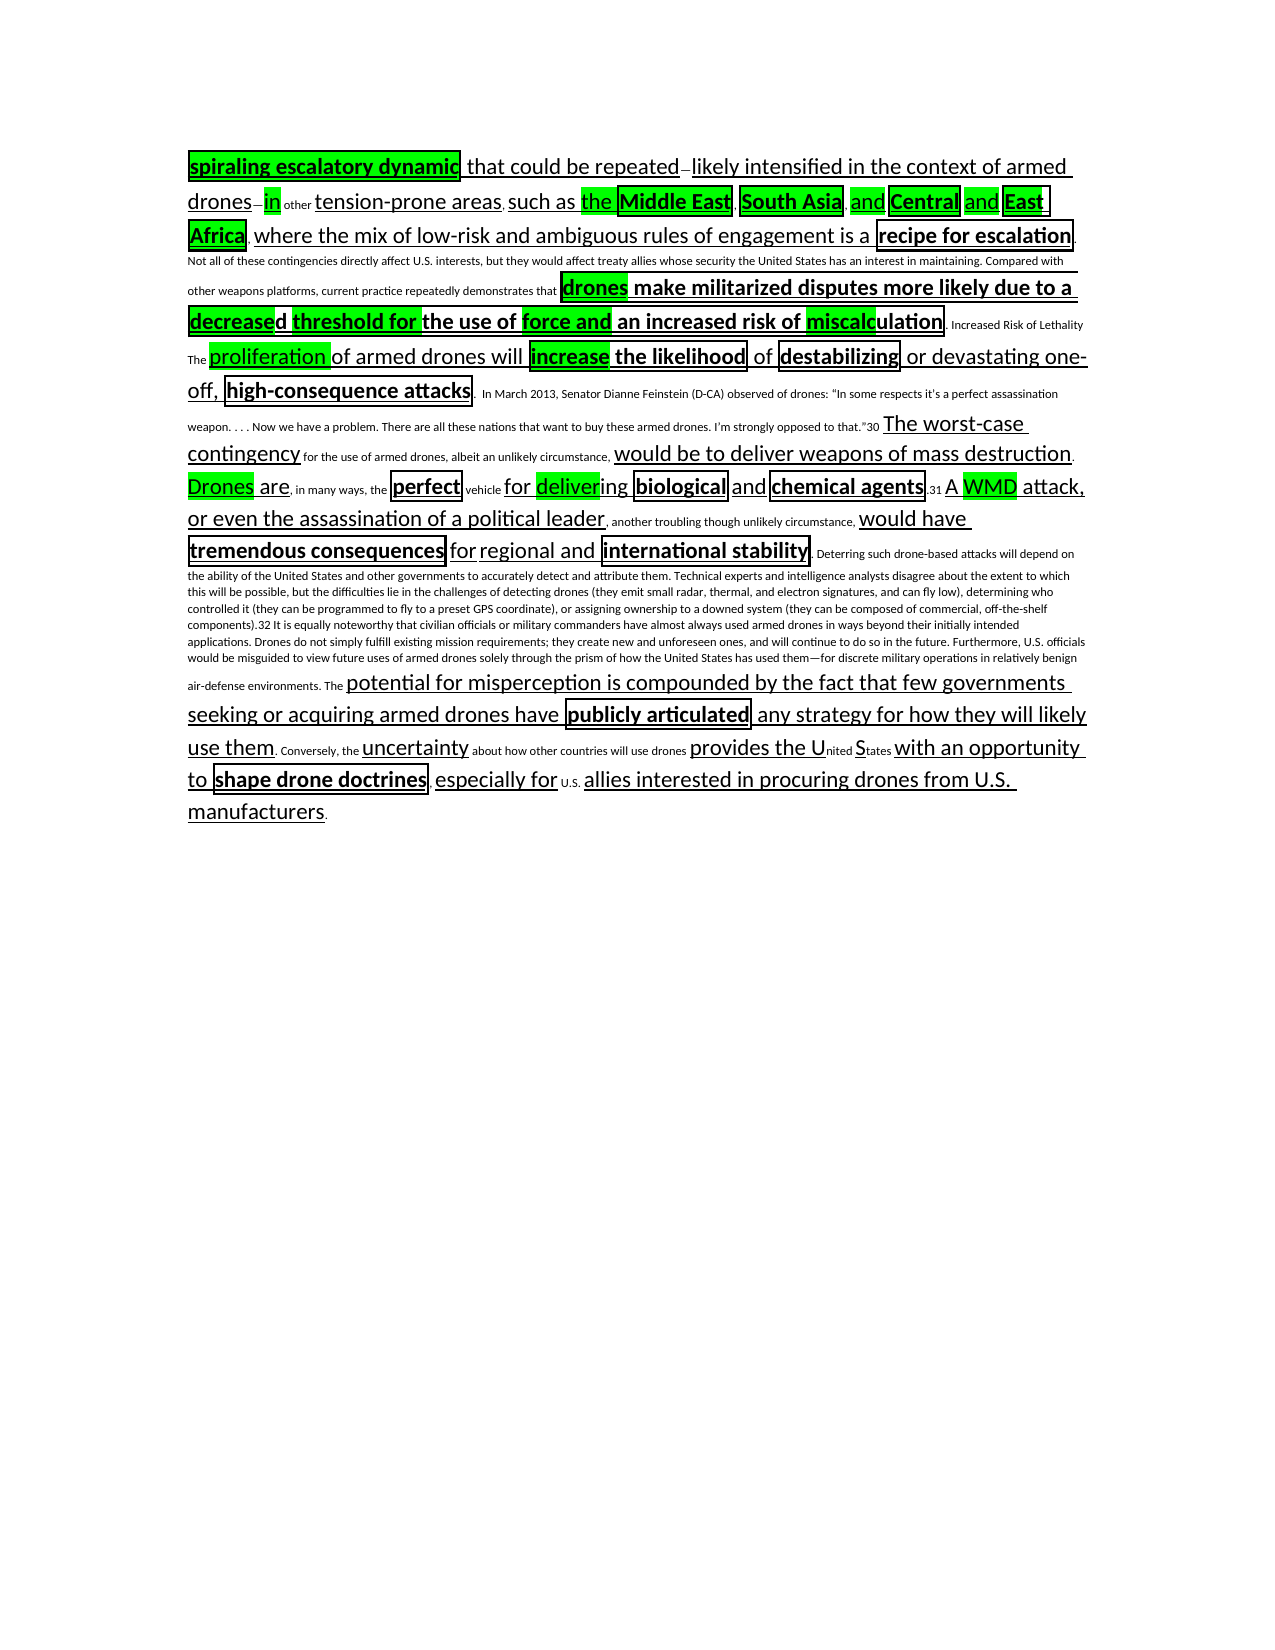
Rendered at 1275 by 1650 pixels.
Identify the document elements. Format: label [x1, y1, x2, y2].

text [187, 150, 1087, 724]
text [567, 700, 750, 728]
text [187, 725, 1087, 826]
